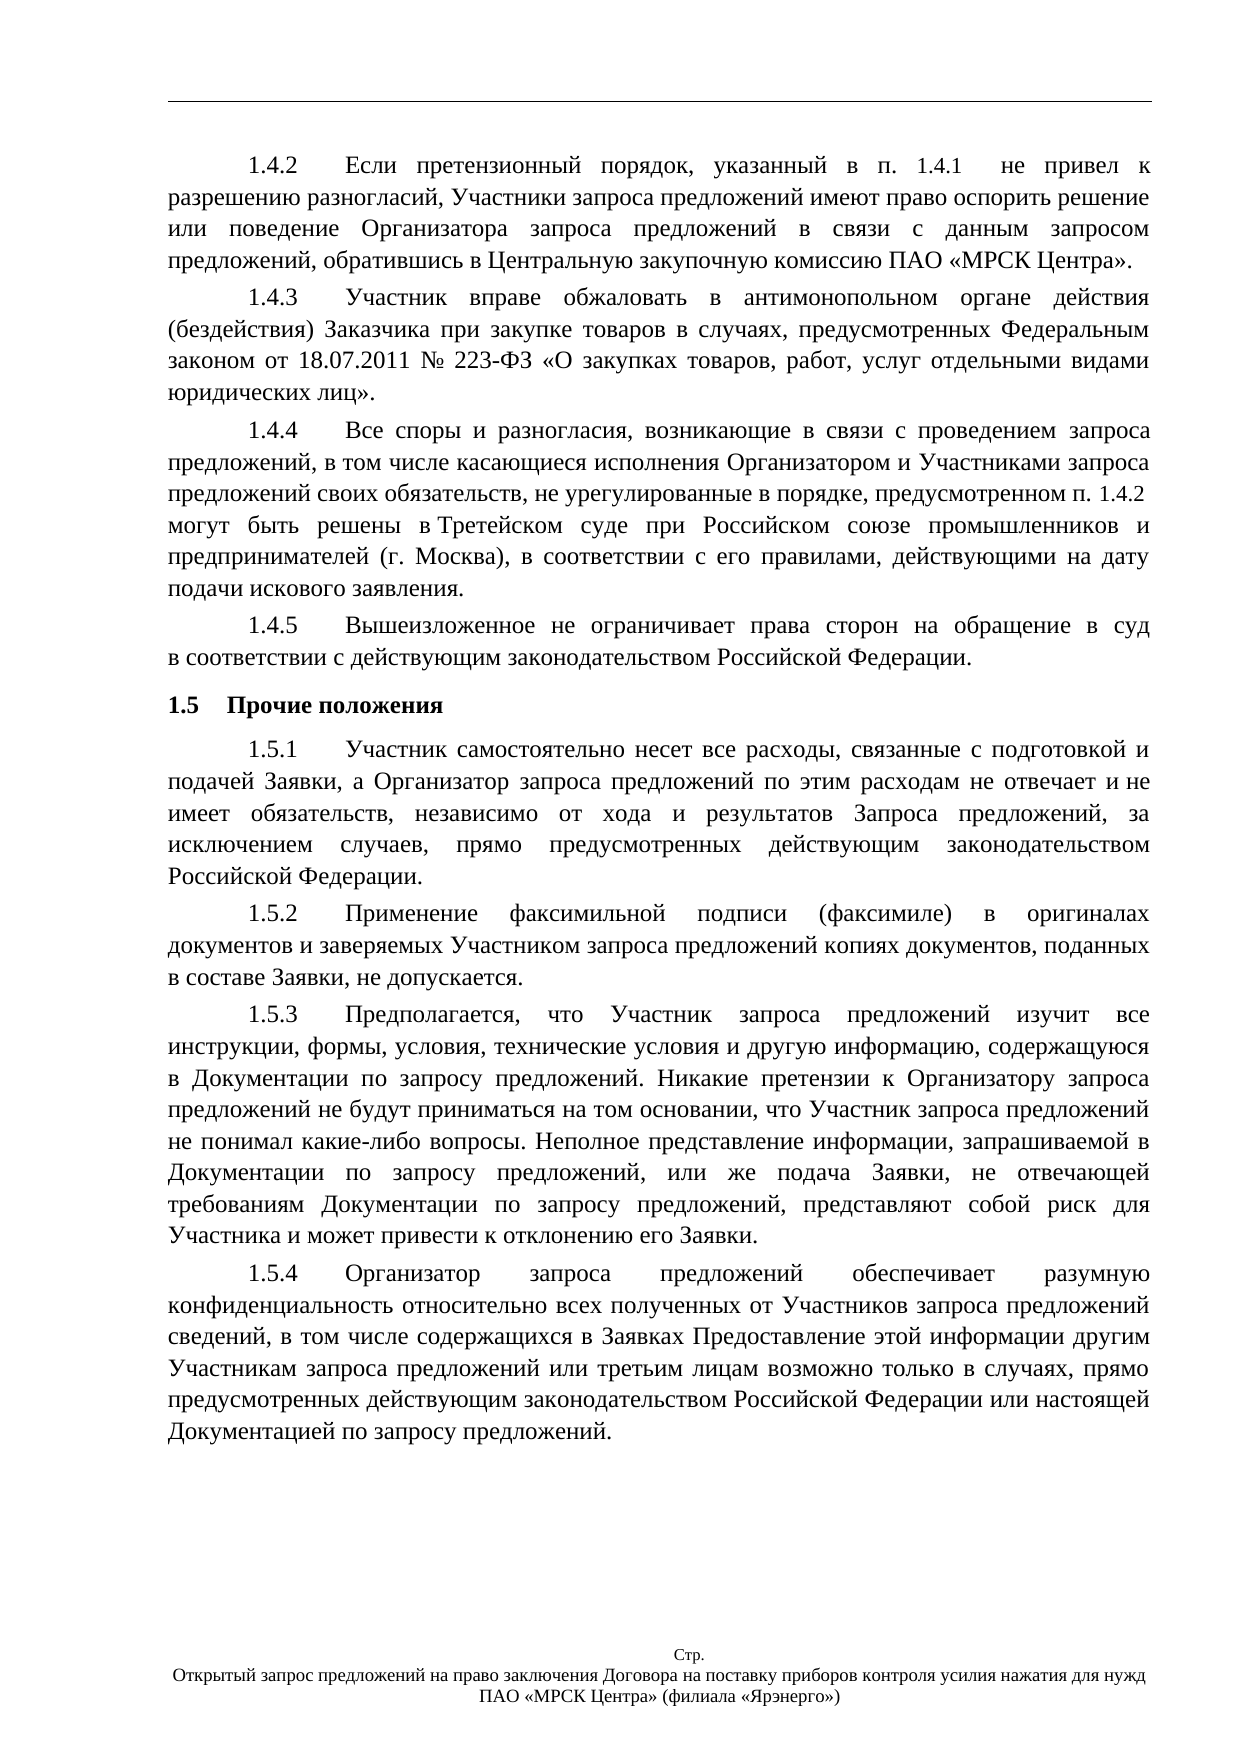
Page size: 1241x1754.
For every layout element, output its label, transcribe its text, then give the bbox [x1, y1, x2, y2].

list Организатор запроса предложений обеспечивает разумную конфиденциальность относительно всех полученных от Участников запроса предложений сведений, в том числе содержащихся в Заявках Предоставление этой информации другим Участникам запроса предложений или третьим лицам возможно только в случаях, прямо предусмотренных действующим законодательством Российской Федерации или настоящей Документацией по запросу предложений. [168, 1258, 1150, 1445]
list Участник вправе обжаловать в антимонопольном органе действия (бездействия) Заказчика при закупке товаров в случаях, предусмотренных Федеральным законом от 18.07.2011 № 223-ФЗ «О закупках товаров, работ, услуг отдельными видами юридических лиц». [168, 282, 1150, 406]
list Если претензионный порядок, указанный в п. 1.4.1 не привел к разрешению разногласий, Участники запроса предложений имеют право оспорить решение или поведение Организатора запроса предложений в связи с данным запросом предложений, обратившись в Центральную закупочную комиссию ПАО «МРСК Центра». [168, 150, 1150, 273]
list Предполагается, что Участник запроса предложений изучит все инструкции, формы, условия, технические условия и другую информацию, содержащуюся в Документации по запросу предложений. Никакие претензии к Организатору запроса предложений не будут приниматься на том основании, что Участник запроса предложений не понимал какие-либо вопросы. Неполное представление информации, запрашиваемой в Документации по запросу предложений, или же подача Заявки, не отвечающей требованиям Документации по запросу предложений, представляют собой риск для Участника и может привести к отклонению его Заявки. [168, 999, 1150, 1249]
subtitle Прочие положения [168, 690, 1152, 719]
list Применение факсимильной подписи (факсимиле) в оригиналах документов и заверяемых Участником запроса предложений копиях документов, поданных в составе Заявки, не допускается. [168, 898, 1150, 990]
list Участник самостоятельно несет все расходы, связанные с подготовкой и подачей Заявки, а Организатор запроса предложений по этим расходам не отвечает и не имеет обязательств, независимо от хода и результатов Запроса предложений, за исключением случаев, прямо предусмотренных действующим законодательством Российской Федерации. [168, 734, 1150, 889]
list Вышеизложенное не ограничивает права сторон на обращение в суд в соответствии с действующим законодательством Российской Федерации. [168, 611, 1150, 671]
list Все споры и разногласия, возникающие в связи с проведением запроса предложений, в том числе касающиеся исполнения Организатором и Участниками запроса предложений своих обязательств, не урегулированные в порядке, предусмотренном п. 1.4.2 могут быть решены в Третейском суде при Российском союзе промышленников и предпринимателей (г. Москва), в соответствии с его правилами, действующими на дату подачи искового заявления. [168, 415, 1150, 602]
